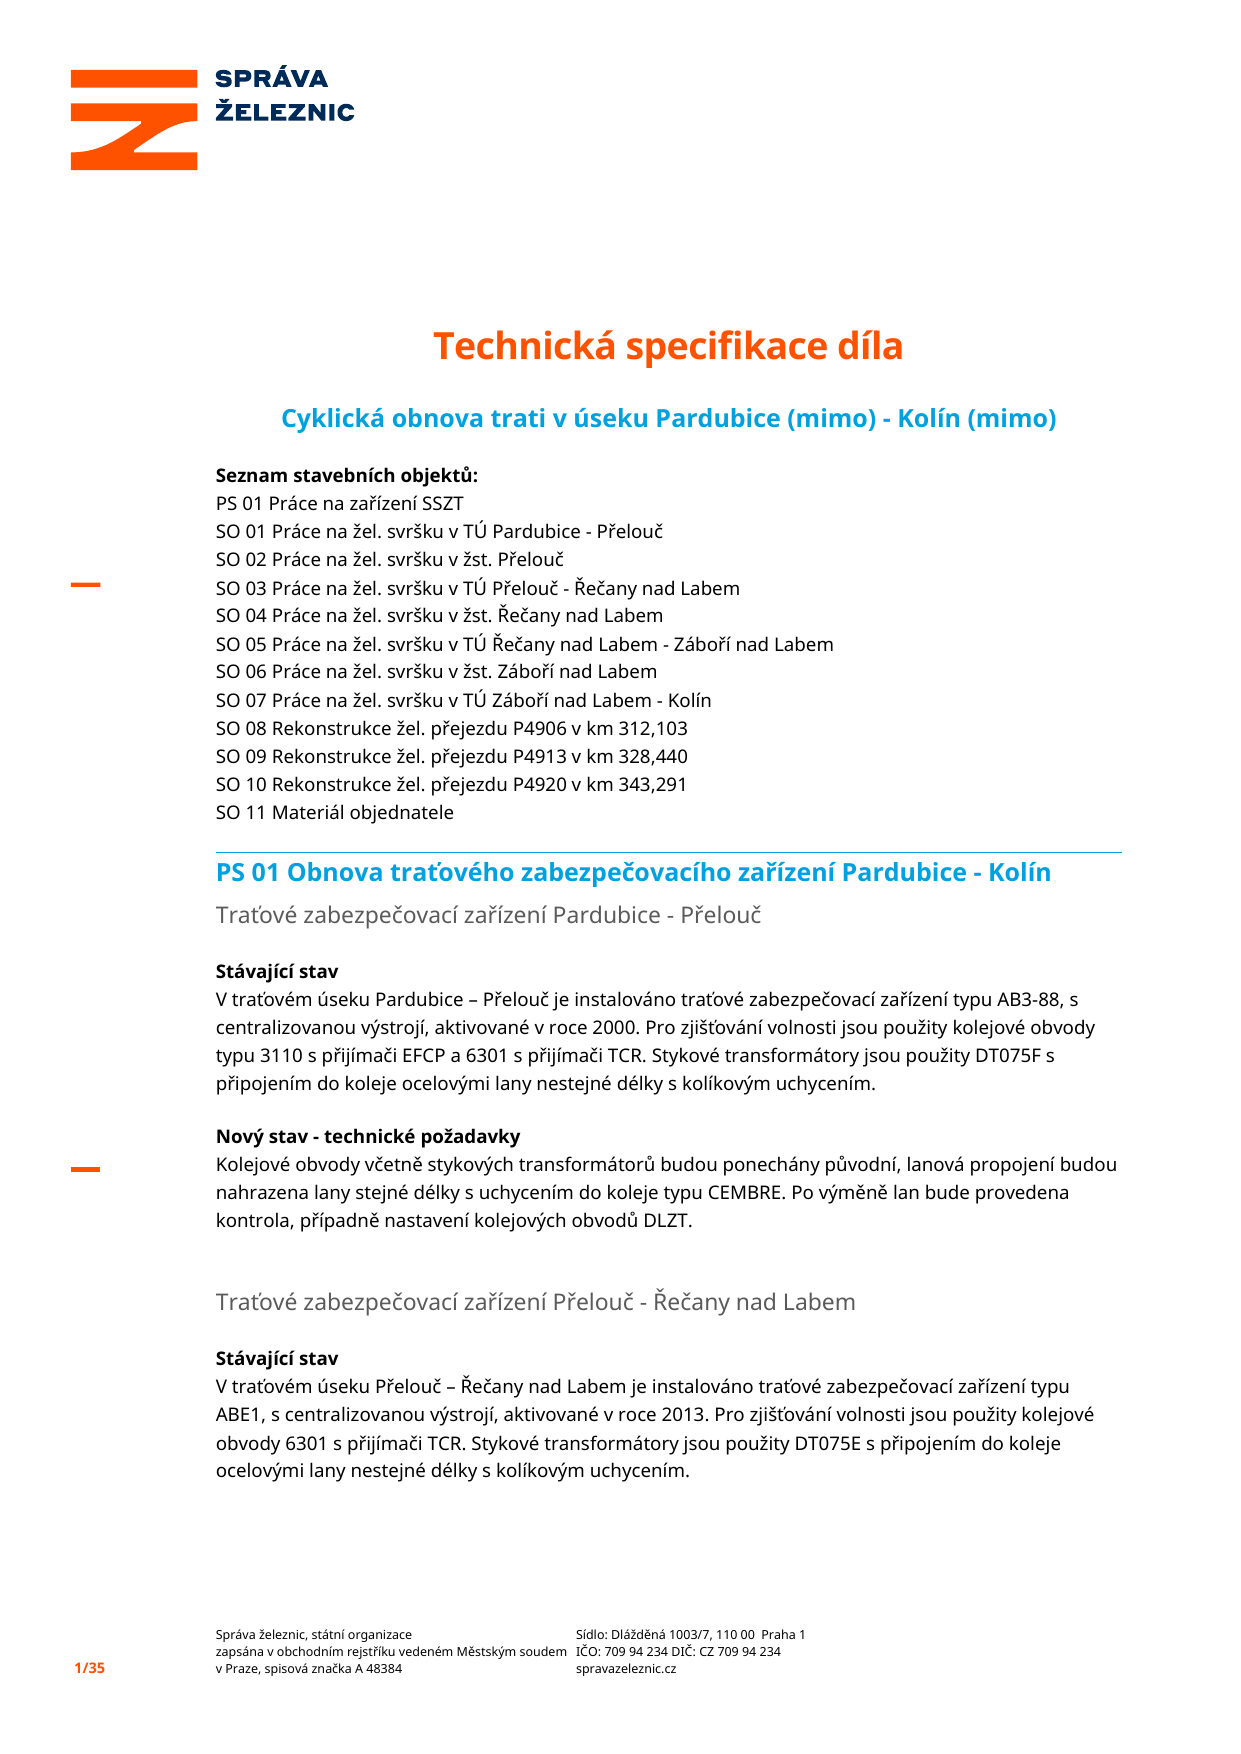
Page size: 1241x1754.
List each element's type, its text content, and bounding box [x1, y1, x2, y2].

text SO 01 Práce na žel. svršku v TÚ Pardubice - Přelouč [216, 519, 1122, 544]
subtitle Traťové zabezpečovací zařízení Pardubice - Přelouč [216, 899, 1122, 930]
subtitle Stávající stav [216, 958, 1122, 984]
subtitle Nový stav - technické požadavky [216, 1123, 1122, 1149]
text Kolejové obvody včetně stykových transformátorů budou ponechány původní, lanová propojení budou nahrazena lany stejné délky s uchycením do koleje typu CEMBRE. Po výměně lan bude provedena kontrola, případně nastavení kolejových obvodů DLZT. [216, 1151, 1122, 1233]
subtitle Technická specifikace díla [216, 319, 1122, 370]
subtitle Stávající stav [216, 1346, 1122, 1371]
text V traťovém úseku Přelouč – Řečany nad Labem je instalováno traťové zabezpečovací zařízení typu ABE1, s centralizovanou výstrojí, aktivované v roce 2013. Pro zjišťování volnosti jsou použity kolejové obvody 6301 s přijímači TCR. Stykové transformátory jsou použity DT075E s připojením do koleje ocelovými lany nestejné délky s kolíkovým uchycením. [216, 1374, 1122, 1483]
subtitle Seznam stavebních objektů: [216, 463, 1122, 488]
text SO 03 Práce na žel. svršku v TÚ Přelouč - Řečany nad Labem [216, 575, 1122, 600]
text SO 05 Práce na žel. svršku v TÚ Řečany nad Labem - Záboří nad Labem [216, 631, 1122, 656]
text SO 07 Práce na žel. svršku v TÚ Záboří nad Labem - Kolín [216, 687, 1122, 712]
subtitle Cyklická obnova trati v úseku Pardubice (mimo) - Kolín (mimo) [216, 400, 1122, 434]
text SO 11 Materiál objednatele [216, 799, 1122, 824]
text SO 04 Práce na žel. svršku v žst. Řečany nad Labem [216, 603, 1122, 628]
text V traťovém úseku Pardubice – Přelouč je instalováno traťové zabezpečovací zařízení typu AB3-88, s centralizovanou výstrojí, aktivované v roce 2000. Pro zjišťování volnosti jsou použity kolejové obvody typu 3110 s přijímači EFCP a 6301 s přijímači TCR. Stykové transformátory jsou použity DT075F s připojením do koleje ocelovými lany nestejné délky s kolíkovým uchycením. [216, 986, 1122, 1096]
subtitle PS 01 Obnova traťového zabezpečovacího zařízení Pardubice - Kolín [216, 853, 1122, 889]
text SO 10 Rekonstrukce žel. přejezdu P4920 v km 343,291 [216, 771, 1122, 796]
text SO 02 Práce na žel. svršku v žst. Přelouč [216, 547, 1122, 572]
text SO 06 Práce na žel. svršku v žst. Záboří nad Labem [216, 659, 1122, 684]
text PS 01 Práce na zařízení SSZT [216, 491, 1122, 516]
text SO 08 Rekonstrukce žel. přejezdu P4906 v km 312,103 [216, 715, 1122, 740]
subtitle Traťové zabezpečovací zařízení Přelouč - Řečany nad Labem [216, 1286, 1122, 1318]
text SO 09 Rekonstrukce žel. přejezdu P4913 v km 328,440 [216, 743, 1122, 768]
